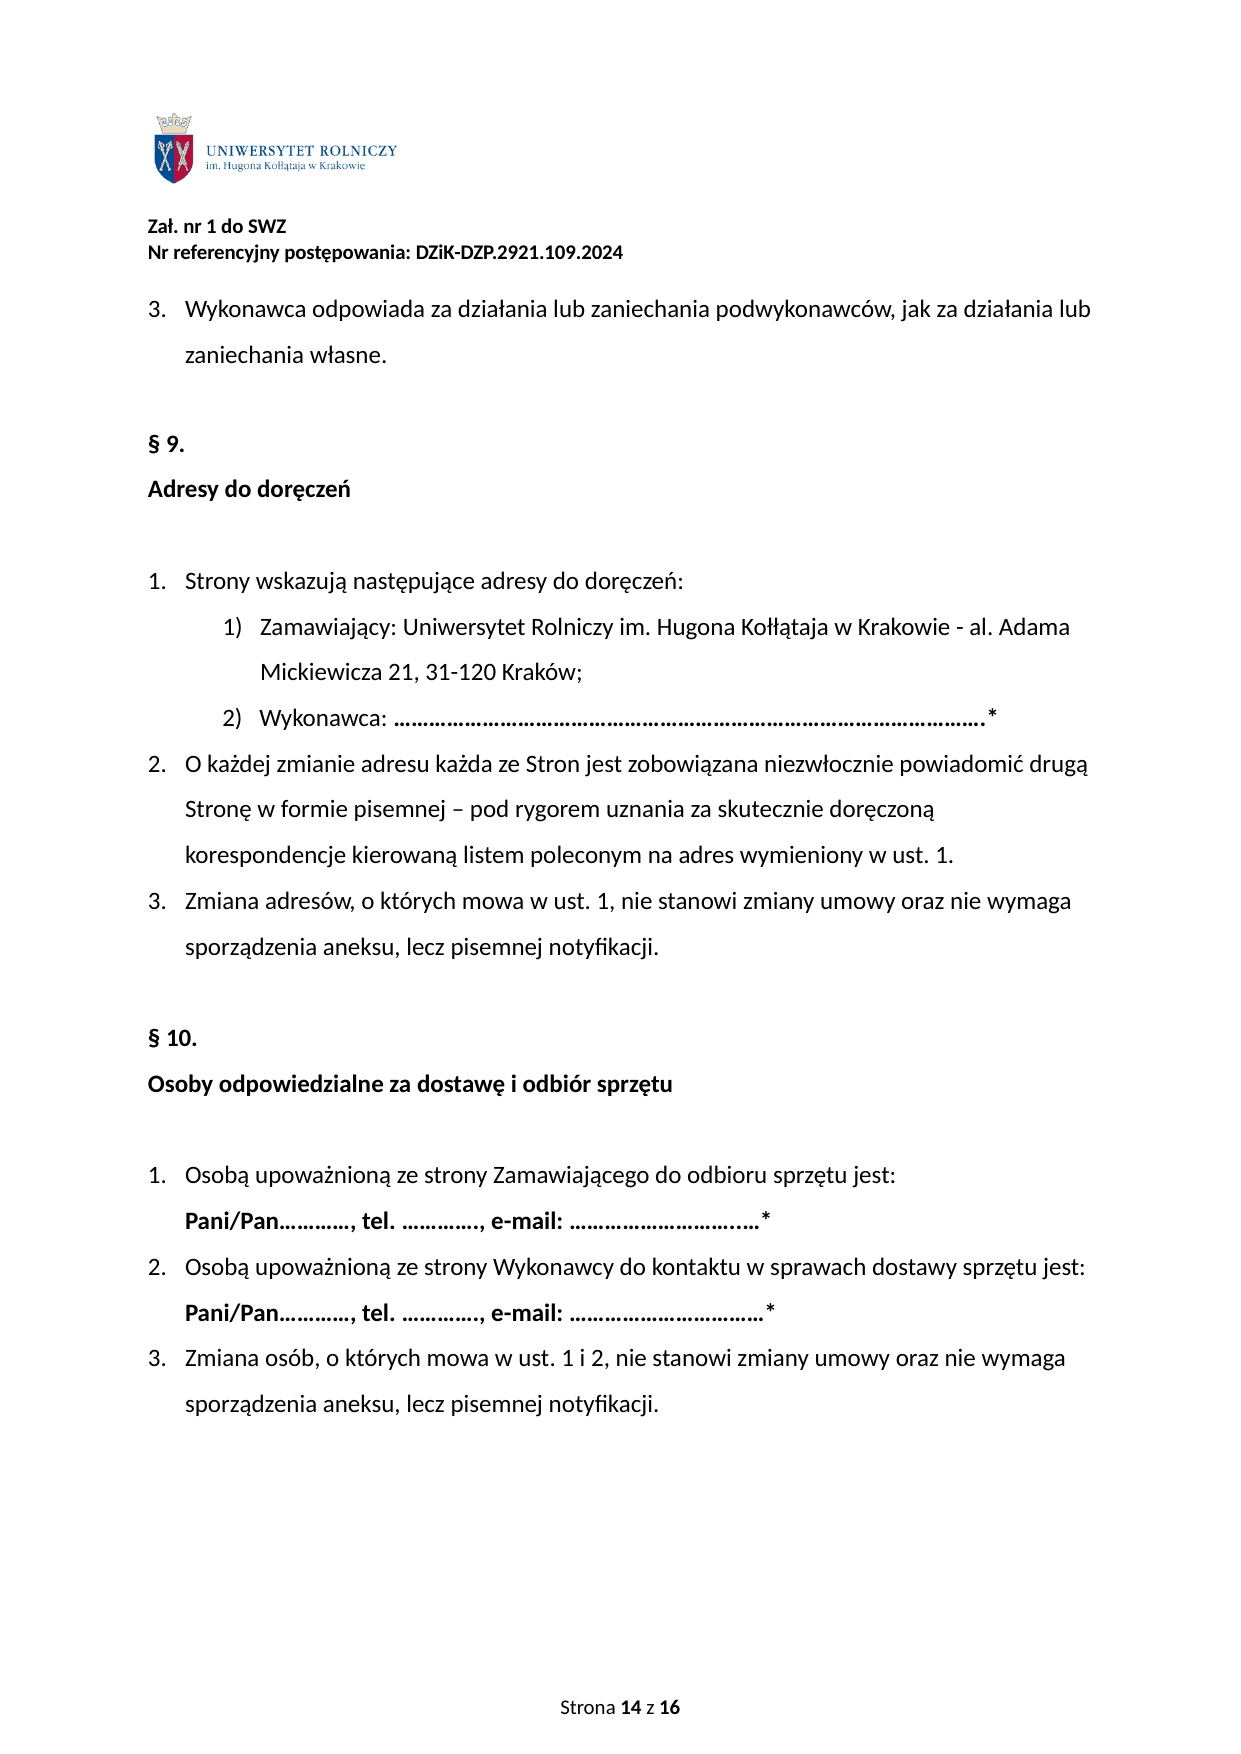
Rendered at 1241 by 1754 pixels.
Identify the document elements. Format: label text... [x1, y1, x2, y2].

text Pani/Pan…………, tel. …………., e-mail: ………………………..…* [185, 1205, 1093, 1236]
text Adresy do doręczeń [148, 473, 1093, 504]
text § 10. [148, 1022, 1093, 1053]
list Wykonawca: ……………………………………………………………………………………….* [222, 702, 1093, 733]
list Osobą upoważnioną ze strony Wykonawcy do kontaktu w sprawach dostawy sprzętu jest: Pani/Pan…………, tel. …………., e-mail: ……………………………* [148, 1251, 1093, 1327]
picture [151, 113, 408, 186]
list Zamawiający: Uniwersytet Rolniczy im. Hugona Kołłątaja w Krakowie - al. Adama Mickiewicza 21, 31-120 Kraków; [222, 611, 1093, 687]
list Zmiana adresów, o których mowa w ust. 1, nie stanowi zmiany umowy oraz nie wymaga sporządzenia aneksu, lecz pisemnej notyfikacji. [148, 885, 1093, 961]
text Osoby odpowiedzialne za dostawę i odbiór sprzętu [148, 1068, 1093, 1098]
text § 9. [148, 428, 1093, 458]
list O każdej zmianie adresu każda ze Stron jest zobowiązana niezwłocznie powiadomić drugą Stronę w formie pisemnej – pod rygorem uznania za skutecznie doręczoną korespondencje kierowaną listem poleconym na adres wymieniony w ust. 1. [148, 748, 1093, 870]
list Osobą upoważnioną ze strony Zamawiającego do odbioru sprzętu jest: [148, 1159, 1093, 1190]
list Wykonawca odpowiada za działania lub zaniechania podwykonawców, jak za działania lub zaniechania własne. [148, 293, 1093, 369]
list Zmiana osób, o których mowa w ust. 1 i 2, nie stanowi zmiany umowy oraz nie wymaga sporządzenia aneksu, lecz pisemnej notyfikacji. [148, 1342, 1093, 1419]
list Strony wskazują następujące adresy do doręczeń: [148, 565, 1093, 596]
